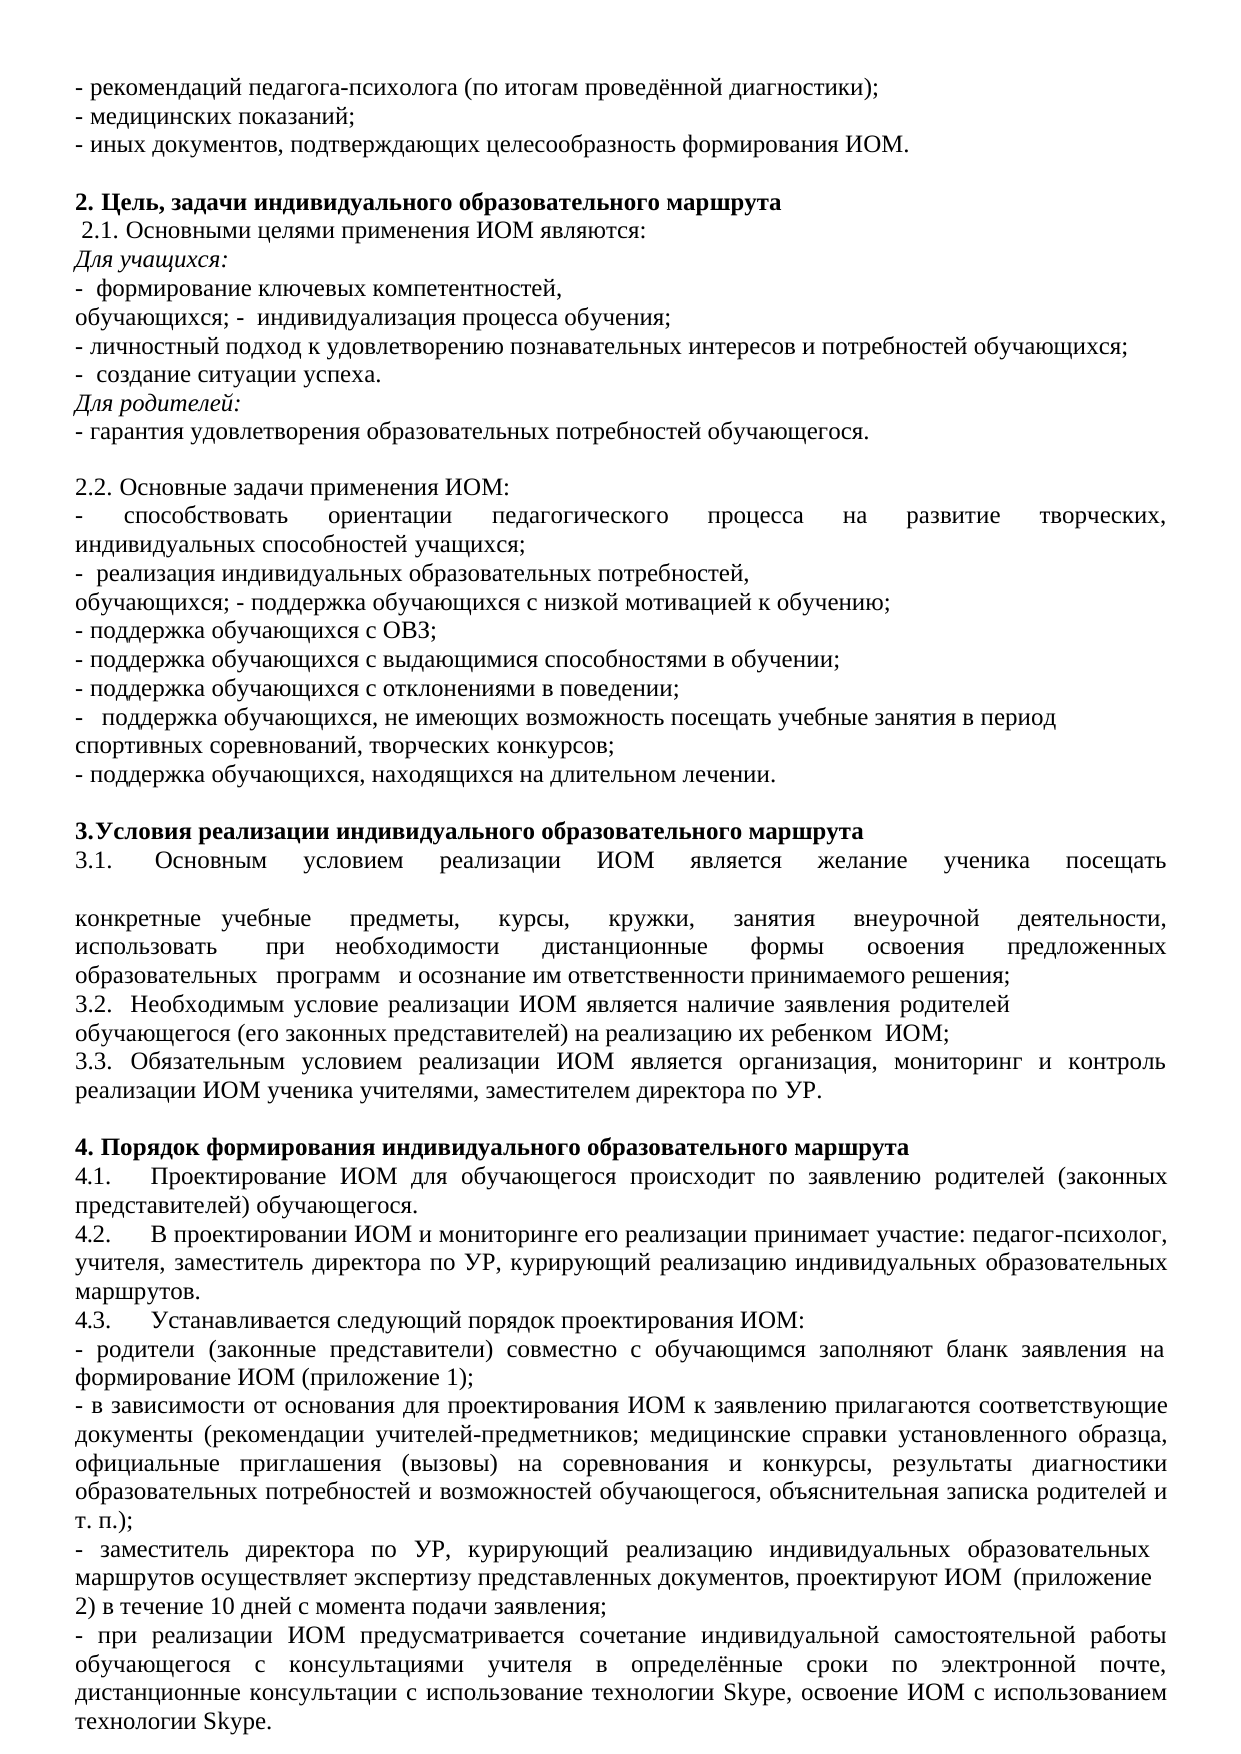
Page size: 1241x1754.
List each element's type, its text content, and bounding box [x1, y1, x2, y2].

text 3.3. Обязательным условием реализации ИОМ является организация, мониторинг и контроль реализации ИОМ ученика учителями, заместителем директора по УР. [75, 1046, 1170, 1103]
text 2. Цель, задачи индивидуального образовательного маршрута [75, 188, 976, 216]
text 2.1. Основными целями применения ИОМ являются: [75, 216, 976, 244]
text - родители (законные представители) совместно с обучающимся заполняют бланк заявления на формирование ИОМ (приложение 1); [75, 1334, 1171, 1391]
text 2.2. Основные задачи применения ИОМ: [75, 472, 1168, 501]
text - реализация индивидуальных образовательных потребностей, обучающихся; - поддержка обучающихся с низкой мотивацией к обучению; [75, 558, 910, 616]
text 3.1. Основным условием реализации ИОМ является желание ученика посещать конкретные учебные предметы, курсы, кружки, занятия внеурочной деятельности, использовать при необходимости дистанционные формы освоения предложенных образовательных программ и осознание им ответственности принимаемого решения; [75, 845, 1167, 989]
text Для учащихся: [75, 244, 1168, 273]
text - при реализации ИОМ предусматривается сочетание индивидуальной самостоятельной работы обучающегося с консультациями учителя в определённые сроки по электронной почте, дистанционные консультации с использование технологии Skype, освоение ИОМ с использованием технологии Skype. [75, 1620, 1167, 1735]
text 4. Порядок формирования индивидуального образовательного маршрута [75, 1133, 1168, 1161]
text - поддержка обучающихся с ОВЗ; [75, 616, 1168, 644]
text - способствовать ориентации педагогического процесса на развитие творческих, индивидуальных способностей учащихся; [75, 501, 1170, 558]
text - поддержка обучающихся с выдающимися способностями в обучении; - поддержка обучающихся с отклонениями в поведении; [75, 644, 844, 702]
text 4.1. Проектирование ИОМ для обучающегося происходит по заявлению родителей (законных представителей) обучающегося. [75, 1161, 1171, 1219]
text - поддержка обучающихся, не имеющих возможность посещать учебные занятия в период спортивных соревнований, творческих конкурсов; [75, 702, 1060, 759]
text - в зависимости от основания для проектирования ИОМ к заявлению прилагаются соответствующие документы (рекомендации учителей-предметников; медицинские справки установленного образца, официальные приглашения (вызовы) на соревнования и конкурсы, результаты диагностики образовательных потребностей и возможностей обучающегося, объяснительная записка родителей и т. п.); [75, 1391, 1168, 1534]
text - иных документов, подтверждающих целесообразность формирования ИОМ. [75, 130, 1168, 158]
text 3.Условия реализации индивидуального образовательного маршрута [75, 817, 1168, 845]
text - заместитель директора по УР, курирующий реализацию индивидуальных образовательных маршрутов осуществляет экспертизу представленных документов, проектируют ИОМ (приложение 2) в течение 10 дней с момента подачи заявления; [75, 1534, 1170, 1620]
text Для родителей: [75, 388, 1168, 417]
text 3.2. Необходимым условие реализации ИОМ является наличие заявления родителей обучающегося (его законных представителей) на реализацию их ребенком ИОМ; [75, 989, 1169, 1046]
text 4.3. Устанавливается следующий порядок проектирования ИОМ: [75, 1305, 1168, 1334]
text - поддержка обучающихся, находящихся на длительном лечении. [75, 759, 1168, 788]
text - рекомендаций педагога-психолога (по итогам проведённой диагностики); - медицинских показаний; [75, 72, 884, 130]
text - формирование ключевых компетентностей, обучающихся; - индивидуализация процесса обучения; [75, 273, 722, 331]
text 4.2. В проектировании ИОМ и мониторинге его реализации принимает участие: педагог-психолог, учителя, заместитель директора по УР, курирующий реализацию индивидуальных образовательных маршрутов. [75, 1219, 1167, 1305]
text - личностный подход к удовлетворению познавательных интересов и потребностей обучающихся; - создание ситуации успеха. [75, 331, 1133, 388]
text - гарантия удовлетворения образовательных потребностей обучающегося. [75, 417, 1168, 445]
